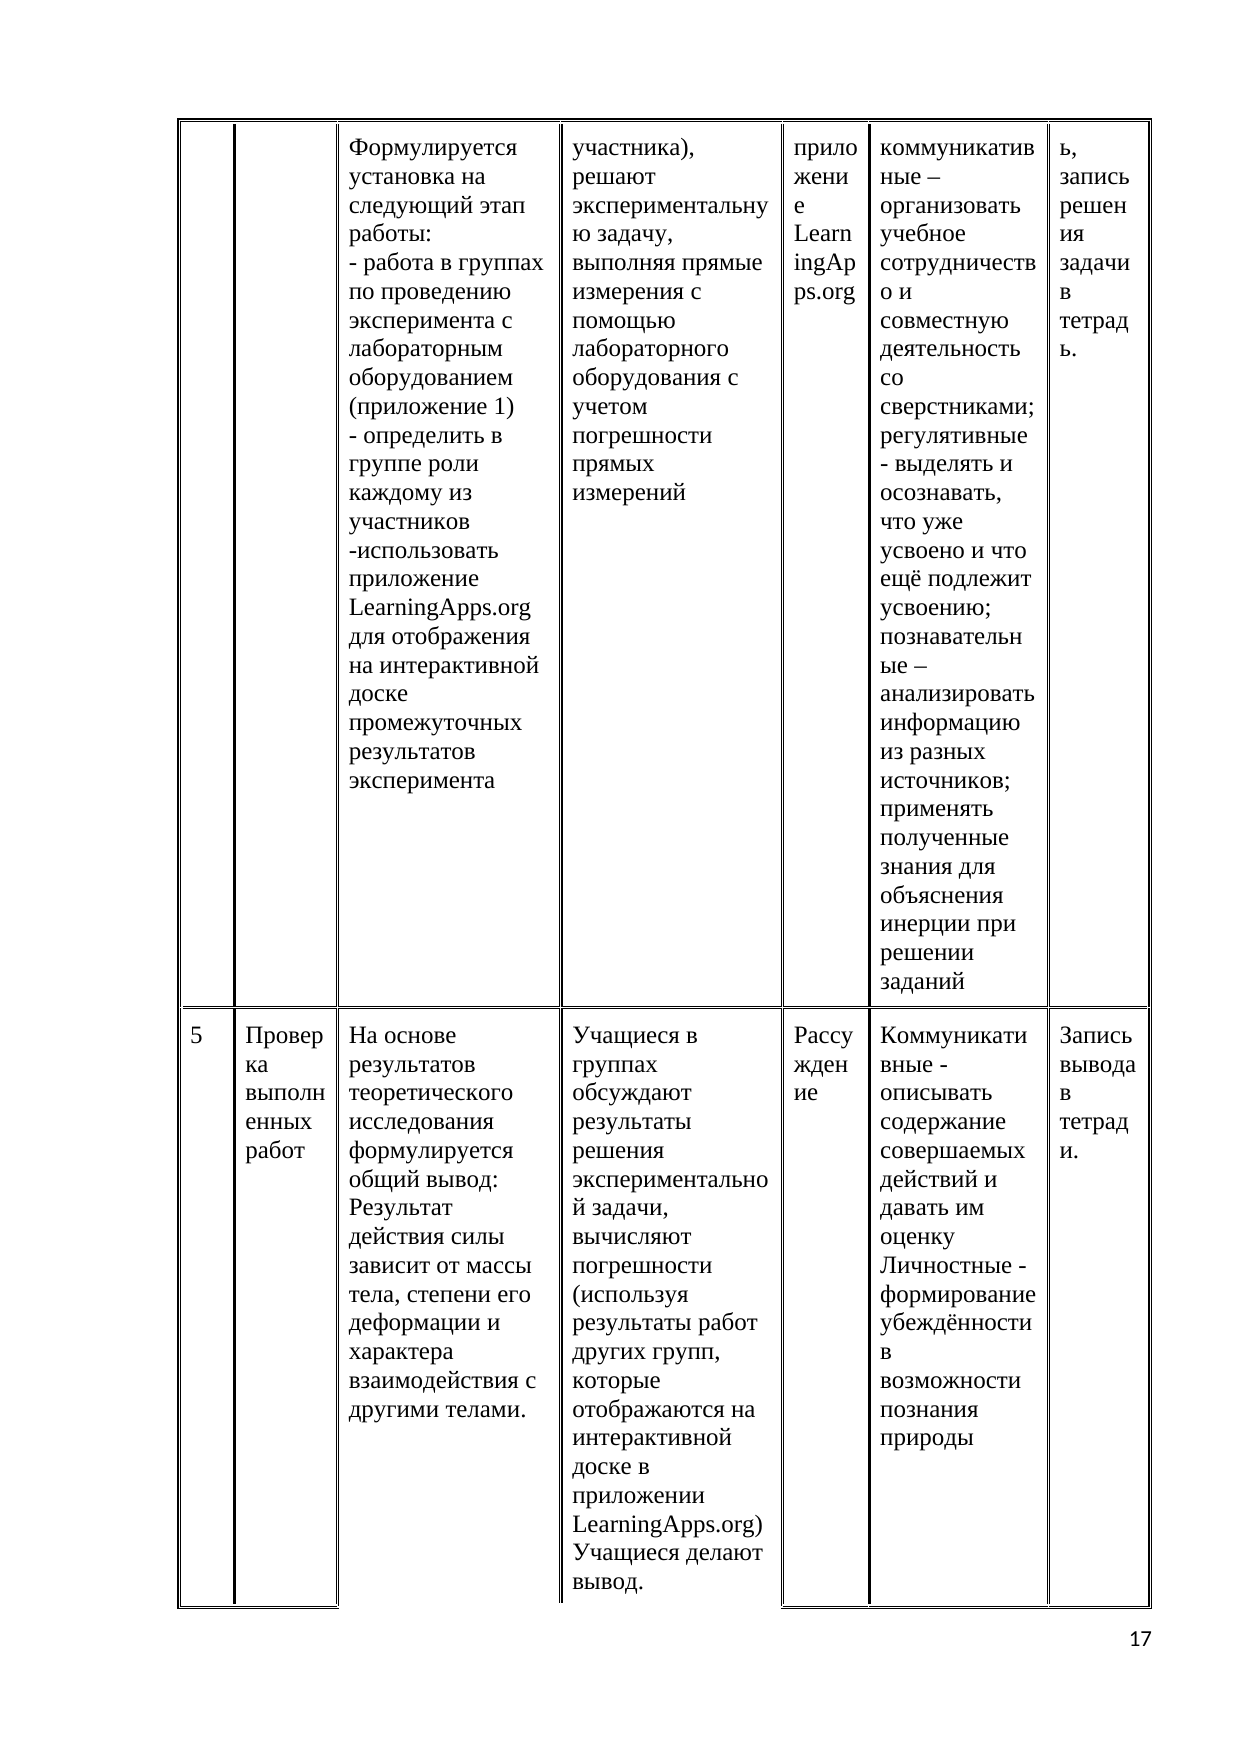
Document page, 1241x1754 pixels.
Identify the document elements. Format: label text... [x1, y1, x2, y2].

table_cell 5 [179, 1006, 234, 1606]
table_cell Проверка выполненных работ [234, 1009, 337, 1606]
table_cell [1049, 122, 1148, 1006]
table_cell Запись вывода в тетради. [1049, 1006, 1150, 1606]
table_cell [234, 122, 337, 1006]
table_cell Рассуждение [783, 1009, 869, 1606]
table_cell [338, 120, 561, 1006]
table_cell На основе результатов теоретического исследования формулируется общий вывод: Результат действия силы зависит от массы тела, степени его деформации и характера взаимодействия с другими телами. [338, 1006, 561, 1606]
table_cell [783, 120, 869, 1006]
table_cell Учащиеся в группах обсуждают результаты решения экспериментальной задачи, вычисляют погрешности (используя результаты работ других групп, которые отображаются на интерактивной доске в приложении LearningApps.org) Учащиеся делают вывод. [561, 1009, 781, 1606]
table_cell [561, 122, 782, 1006]
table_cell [869, 122, 1048, 1006]
table_cell Коммуникативные - описывать содержание совершаемых действий и давать им оценку Личностные - формирование убеждённости в возможности познания природы [869, 1009, 1048, 1606]
table_cell 4 [181, 122, 234, 1006]
